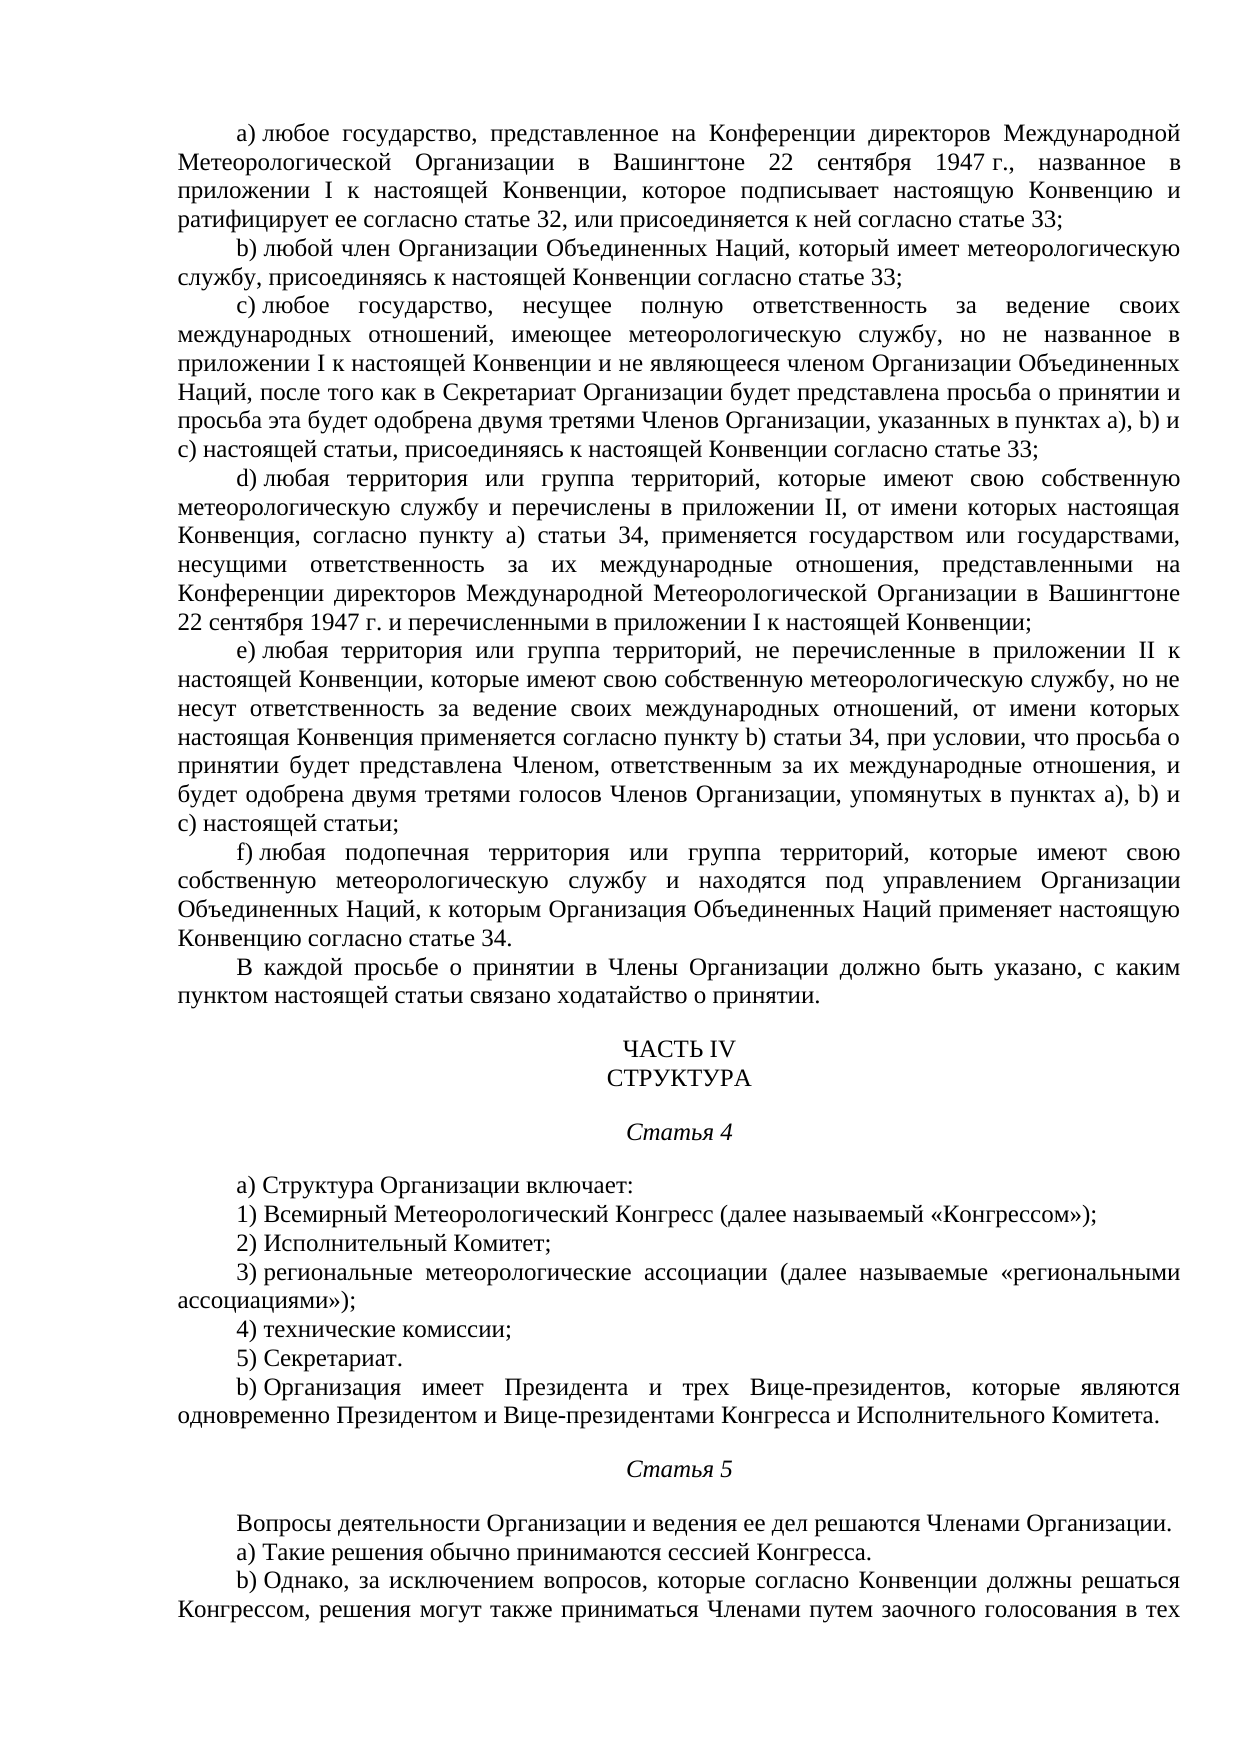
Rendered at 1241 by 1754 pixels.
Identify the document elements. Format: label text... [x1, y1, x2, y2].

text 1) Всемирный Метеорологический Конгресс (далее называемый «Конгрессом»); [177, 1199, 1181, 1228]
text c) любое государство, несущее полную ответственность за ведение своих международных отношений, имеющее метеорологическую службу, но не названное в приложении I к настоящей Конвенции и не являющееся членом Организации Объединенных Наций, после того как в Секретариат Организации будет представлена просьба о принятии и просьба эта будет одобрена двумя третями Членов Организации, указанных в пунктах a), b) и c) настоящей статьи, присоединяясь к настоящей Конвенции согласно статье 33; [177, 291, 1181, 463]
text 2) Исполнительный Комитет; [177, 1228, 1181, 1257]
text Статья 5 [177, 1454, 1181, 1483]
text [177, 1566, 1181, 1623]
text a) Такие решения обычно принимаются сессией Конгресса. [177, 1537, 1181, 1566]
text a) Структура Организации включает: [177, 1171, 1181, 1199]
text f) любая подопечная территория или группа территорий, которые имеют свою собственную метеорологическую службу и находятся под управлением Организации Объединенных Наций, к которым Организация Объединенных Наций применяет настоящую Конвенцию согласно статье 34. [177, 837, 1181, 952]
text d) любая территория или группа территорий, которые имеют свою собственную метеорологическую службу и перечислены в приложении II, от имени которых настоящая Конвенция, согласно пункту a) статьи 34, применяется государством или государствами, несущими ответственность за их международные отношения, представленными на Конференции директоров Международной Метеорологической Организации в Вашингтоне 22 сентября 1947 г. и перечисленными в приложении I к настоящей Конвенции; [177, 463, 1181, 636]
text 3) региональные метеорологические ассоциации (далее называемые «региональными ассоциациями»); [177, 1257, 1181, 1314]
text e) любая территория или группа территорий, не перечисленные в приложении II к настоящей Конвенции, которые имеют свою собственную метеорологическую службу, но не несут ответственность за ведение своих международных отношений, от имени которых настоящая Конвенция применяется согласно пункту b) статьи 34, при условии, что просьба о принятии будет представлена Членом, ответственным за их международные отношения, и будет одобрена двумя третями голосов Членов Организации, упомянутых в пунктах a), b) и c) настоящей статьи; [177, 636, 1181, 837]
text 5) Секретариат. [177, 1343, 1181, 1372]
text Вопросы деятельности Организации и ведения ее дел решаются Членами Организации. [177, 1508, 1181, 1537]
text Статья 4 [177, 1117, 1181, 1146]
text В каждой просьбе о принятии в Члены Организации должно быть указано, с каким пунктом настоящей статьи связано ходатайство о принятии. [177, 952, 1181, 1009]
text b) любой член Организации Объединенных Наций, который имеет метеорологическую службу, присоединяясь к настоящей Конвенции согласно статье 33; [177, 233, 1181, 291]
text 4) технические комиссии; [177, 1314, 1181, 1343]
text ЧАСТЬ IV СТРУКТУРА [177, 1034, 1181, 1092]
text a) любое государство, представленное на Конференции директоров Международной Метеорологической Организации в Вашингтоне 22 сентября 1947 г., названное в приложении I к настоящей Конвенции, которое подписывает настоящую Конвенцию и ратифицирует ее согласно статье 32, или присоединяется к ней согласно статье 33; [177, 118, 1181, 233]
text b) Организация имеет Президента и трех Вице-президентов, которые являются одновременно Президентом и Вице-президентами Конгресса и Исполнительного Комитета. [177, 1372, 1181, 1429]
